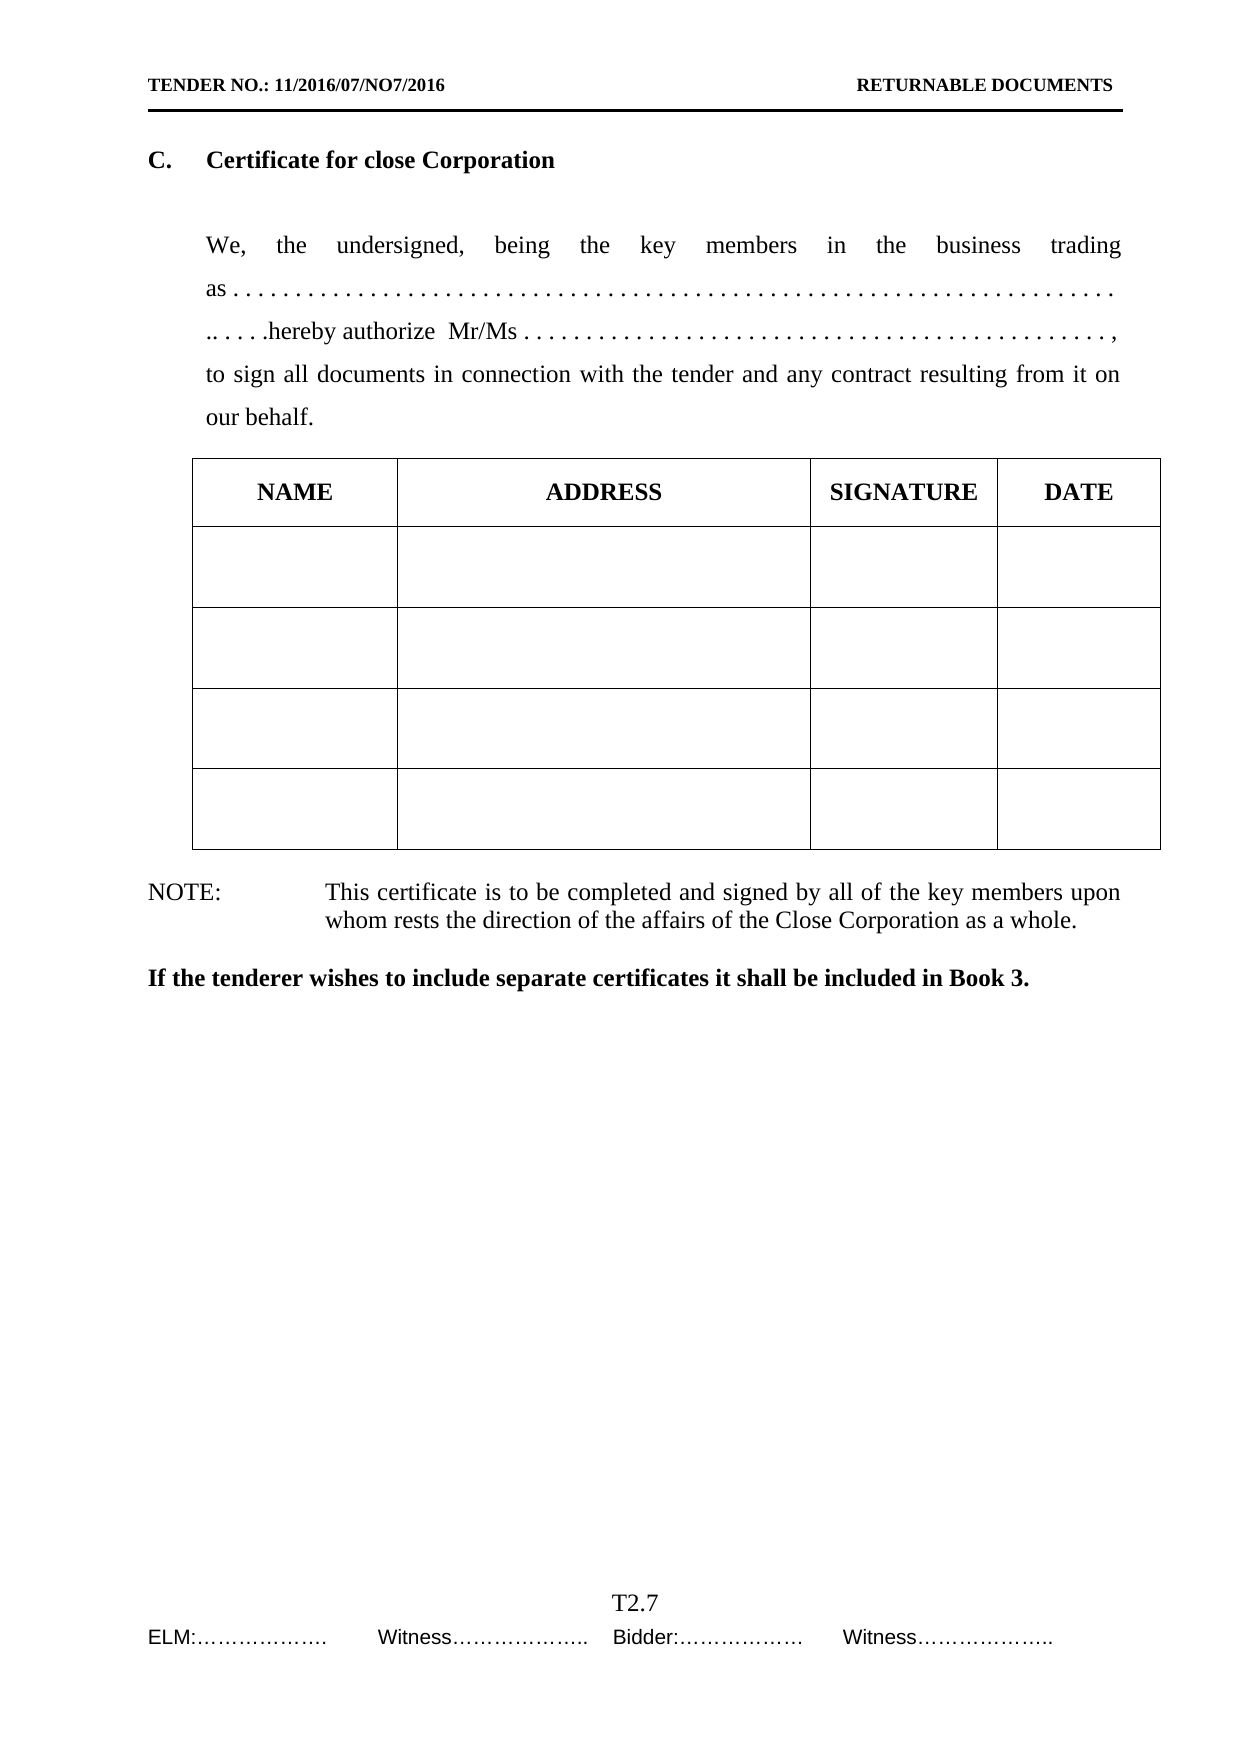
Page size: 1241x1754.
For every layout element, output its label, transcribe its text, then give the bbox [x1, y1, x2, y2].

table_cell [193, 689, 397, 768]
table_cell [811, 608, 997, 688]
text If the tenderer wishes to include separate certificates it shall be included in Book 3. [148, 963, 1122, 992]
table_cell [193, 608, 397, 688]
table_cell [398, 769, 810, 849]
table_cell [811, 689, 997, 768]
text C. Certificate for close Corporation [148, 148, 1122, 174]
text We, the undersigned, being the key members in the business trading as . . . . . . . . . . . . . . . . . . . . . . . . . . . . . . . . . . . . . . . . . . . . . . . . . . . . . . . . . . . . . . . . . . . . . . . .. . . . .hereby authorize Mr/Ms . . . . . . . . . . . . . . . . . . . . . . . . . . . . . . . . . . . . . . . . . . . . . . . , to sign all documents in connection with the tender and any contract resulting from it on our behalf. [206, 230, 1122, 431]
table_cell [998, 608, 1160, 688]
table_cell [193, 527, 397, 607]
table_header SIGNATURE [811, 459, 997, 526]
table_cell [998, 527, 1160, 607]
text NOTE: This certificate is to be completed and signed by all of the key members upon whom rests the direction of the affairs of the Close Corporation as a whole. [148, 877, 1122, 934]
table_cell [998, 689, 1160, 768]
table_cell [193, 769, 397, 849]
table_cell [811, 769, 997, 849]
table_header DATE [998, 459, 1160, 526]
table_header ADDRESS [398, 459, 810, 526]
table_header NAME [193, 459, 397, 526]
table_cell [811, 527, 997, 607]
table_cell [398, 689, 810, 768]
table_cell [398, 527, 810, 607]
table_cell [398, 608, 810, 688]
table_cell [998, 769, 1160, 849]
